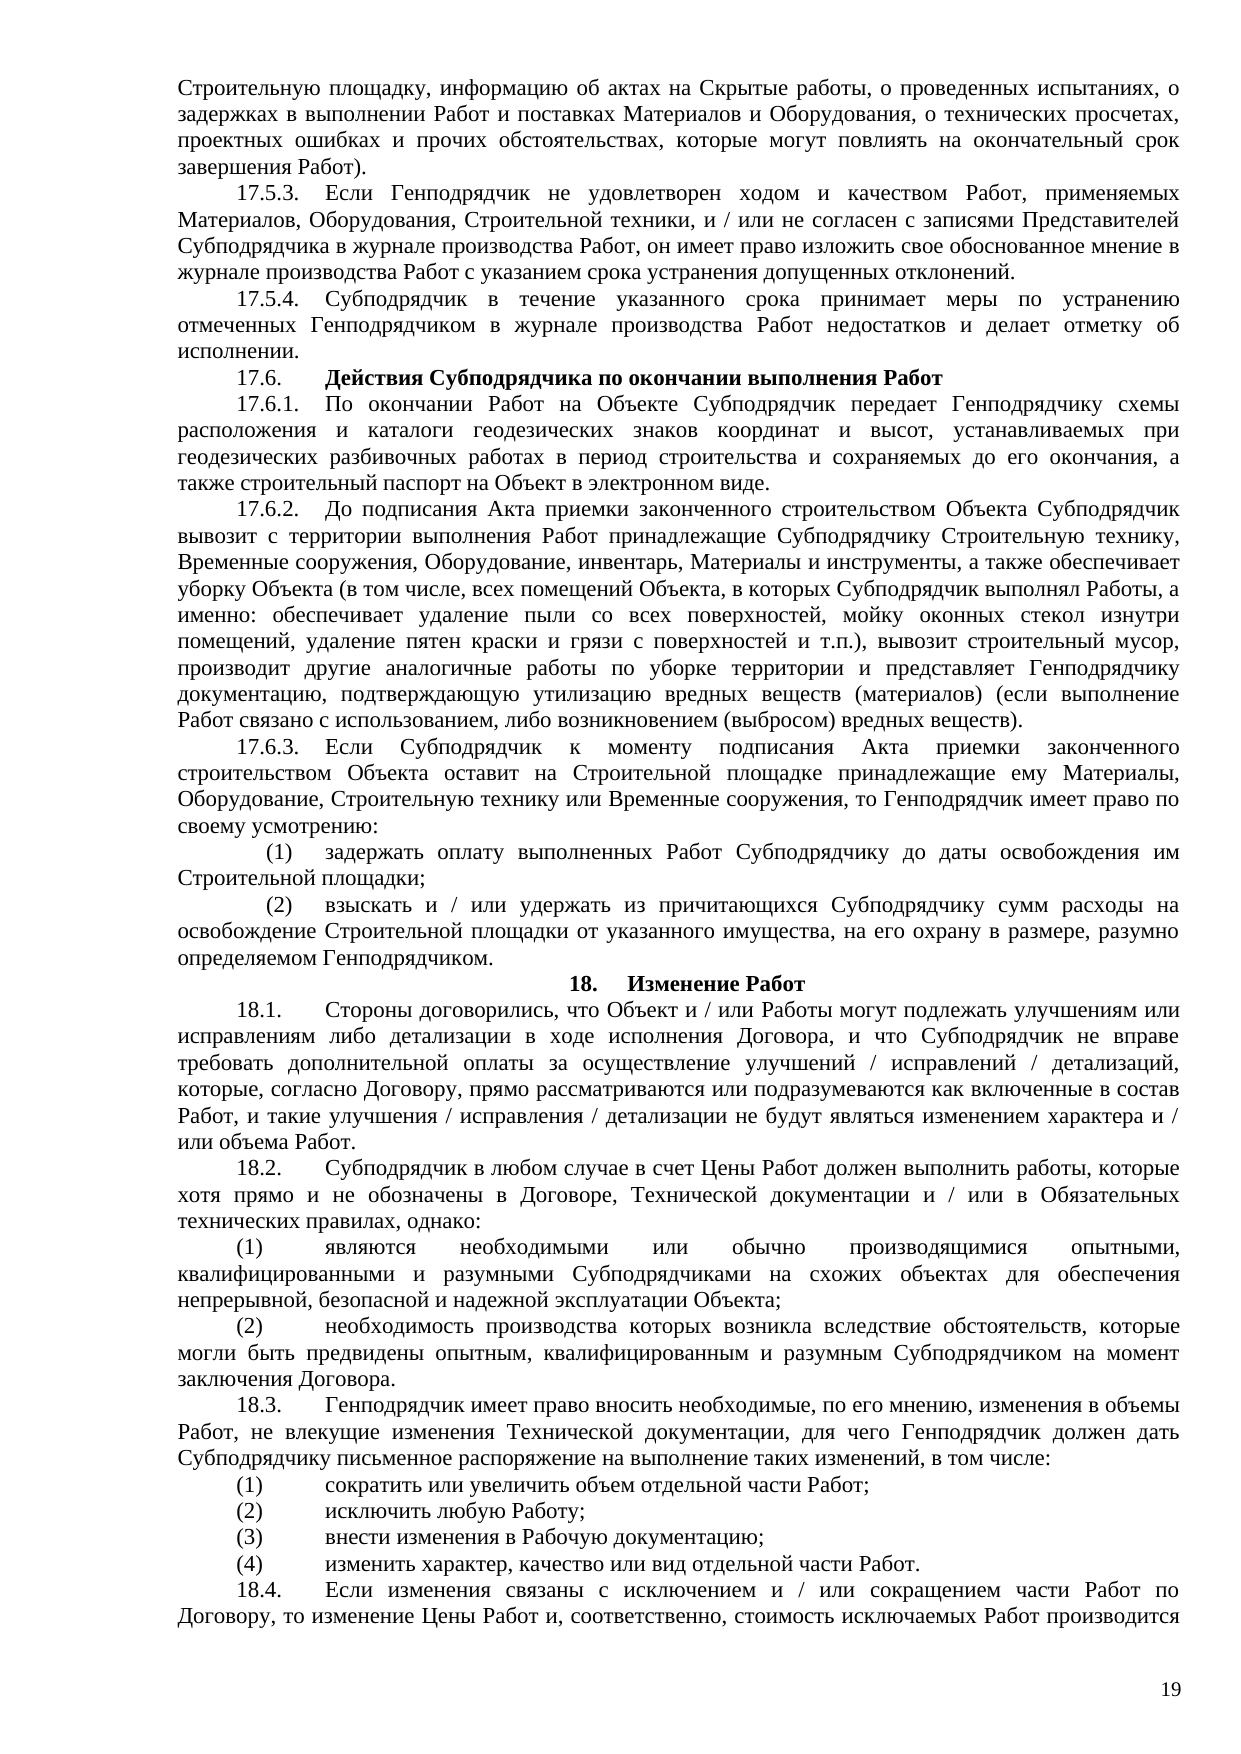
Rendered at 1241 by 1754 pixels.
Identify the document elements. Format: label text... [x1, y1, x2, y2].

text Если Генподрядчик не удовлетворен ходом и качеством Работ, применяемых Материалов, Оборудования, Строительной техники, и / или не согласен с записями Представителей Субподрядчика в журнале производства Работ, он имеет право изложить свое обоснованное мнение в журнале производства Работ с указанием срока устранения допущенных отклонений. [177, 179, 1181, 285]
text Субподрядчик в любом случае в счет Цены Работ должен выполнить работы, которые хотя прямо и не обозначены в Договоре, Технической документации и / или в Обязательных технических правилах, однако: [177, 1154, 1181, 1233]
text До подписания Акта приемки законченного строительством Объекта Субподрядчик вывозит с территории выполнения Работ принадлежащие Субподрядчику Строительную технику, Временные сооружения, Оборудование, инвентарь, Материалы и инструменты, а также обеспечивает уборку Объекта (в том числе, всех помещений Объекта, в которых Субподрядчик выполнял Работы, а именно: обеспечивает удаление пыли со всех поверхностей, мойку оконных стекол изнутри помещений, удаление пятен краски и грязи с поверхностей и т.п.), вывозит строительный мусор, производит другие аналогичные работы по уборке территории и представляет Генподрядчику документацию, подтверждающую утилизацию вредных веществ (материалов) (если выполнение Работ связано с использованием, либо возникновением (выбросом) вредных веществ). [177, 496, 1181, 733]
text сократить или увеличить объем отдельной части Работ; [177, 1471, 1181, 1497]
text Стороны договорились, что Объект и / или Работы могут подлежать улучшениям или исправлениям либо детализации в ходе исполнения Договора, и что Субподрядчик не вправе требовать дополнительной оплаты за осуществление улучшений / исправлений / детализаций, которые, согласно Договору, прямо рассматриваются или подразумеваются как включенные в состав Работ, и такие улучшения / исправления / детализации не будут являться изменением характера и / или объема Работ. [177, 996, 1181, 1154]
text Изменение Работ [177, 970, 1181, 996]
text Действия Субподрядчика по окончании выполнения Работ [177, 364, 1181, 390]
text необходимость производства которых возникла вследствие обстоятельств, которые могли быть предвидены опытным, квалифицированным и разумным Субподрядчиком на момент заключения Договора. [177, 1312, 1181, 1392]
text Субподрядчик в течение указанного срока принимает меры по устранению отмеченных Генподрядчиком в журнале производства Работ недостатков и делает отметку об исполнении. [177, 285, 1181, 364]
text взыскать и / или удержать из причитающихся Субподрядчику сумм расходы на освобождение Строительной площадки от указанного имущества, на его охрану в размере, разумно определяемом Генподрядчиком. [177, 891, 1181, 970]
text исключить любую Работу; [177, 1497, 1181, 1523]
text Генподрядчик имеет право вносить необходимые, по его мнению, изменения в объемы Работ, не влекущие изменения Технической документации, для чего Генподрядчик должен дать Субподрядчику письменное распоряжение на выполнение таких изменений, в том числе: [177, 1392, 1181, 1471]
text задержать оплату выполненных Работ Субподрядчику до даты освобождения им Строительной площадки; [177, 838, 1181, 891]
text По окончании Работ на Объекте Субподрядчик передает Генподрядчику схемы расположения и каталоги геодезических знаков координат и высот, устанавливаемых при геодезических разбивочных работах в период строительства и сохраняемых до его окончания, а также строительный паспорт на Объект в электронном виде. [177, 390, 1181, 496]
text внести изменения в Рабочую документацию; [177, 1523, 1181, 1550]
text изменить характер, качество или вид отдельной части Работ. [177, 1550, 1181, 1576]
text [177, 74, 1181, 179]
text являются необходимыми или обычно производящимися опытными, квалифицированными и разумными Субподрядчиками на схожих объектах для обеспечения непрерывной, безопасной и надежной эксплуатации Объекта; [177, 1233, 1181, 1312]
text Если Субподрядчик к моменту подписания Акта приемки законченного строительством Объекта оставит на Строительной площадке принадлежащие ему Материалы, Оборудование, Строительную технику или Временные сооружения, то Генподрядчик имеет право по своему усмотрению: [177, 733, 1181, 838]
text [177, 1576, 1181, 1629]
